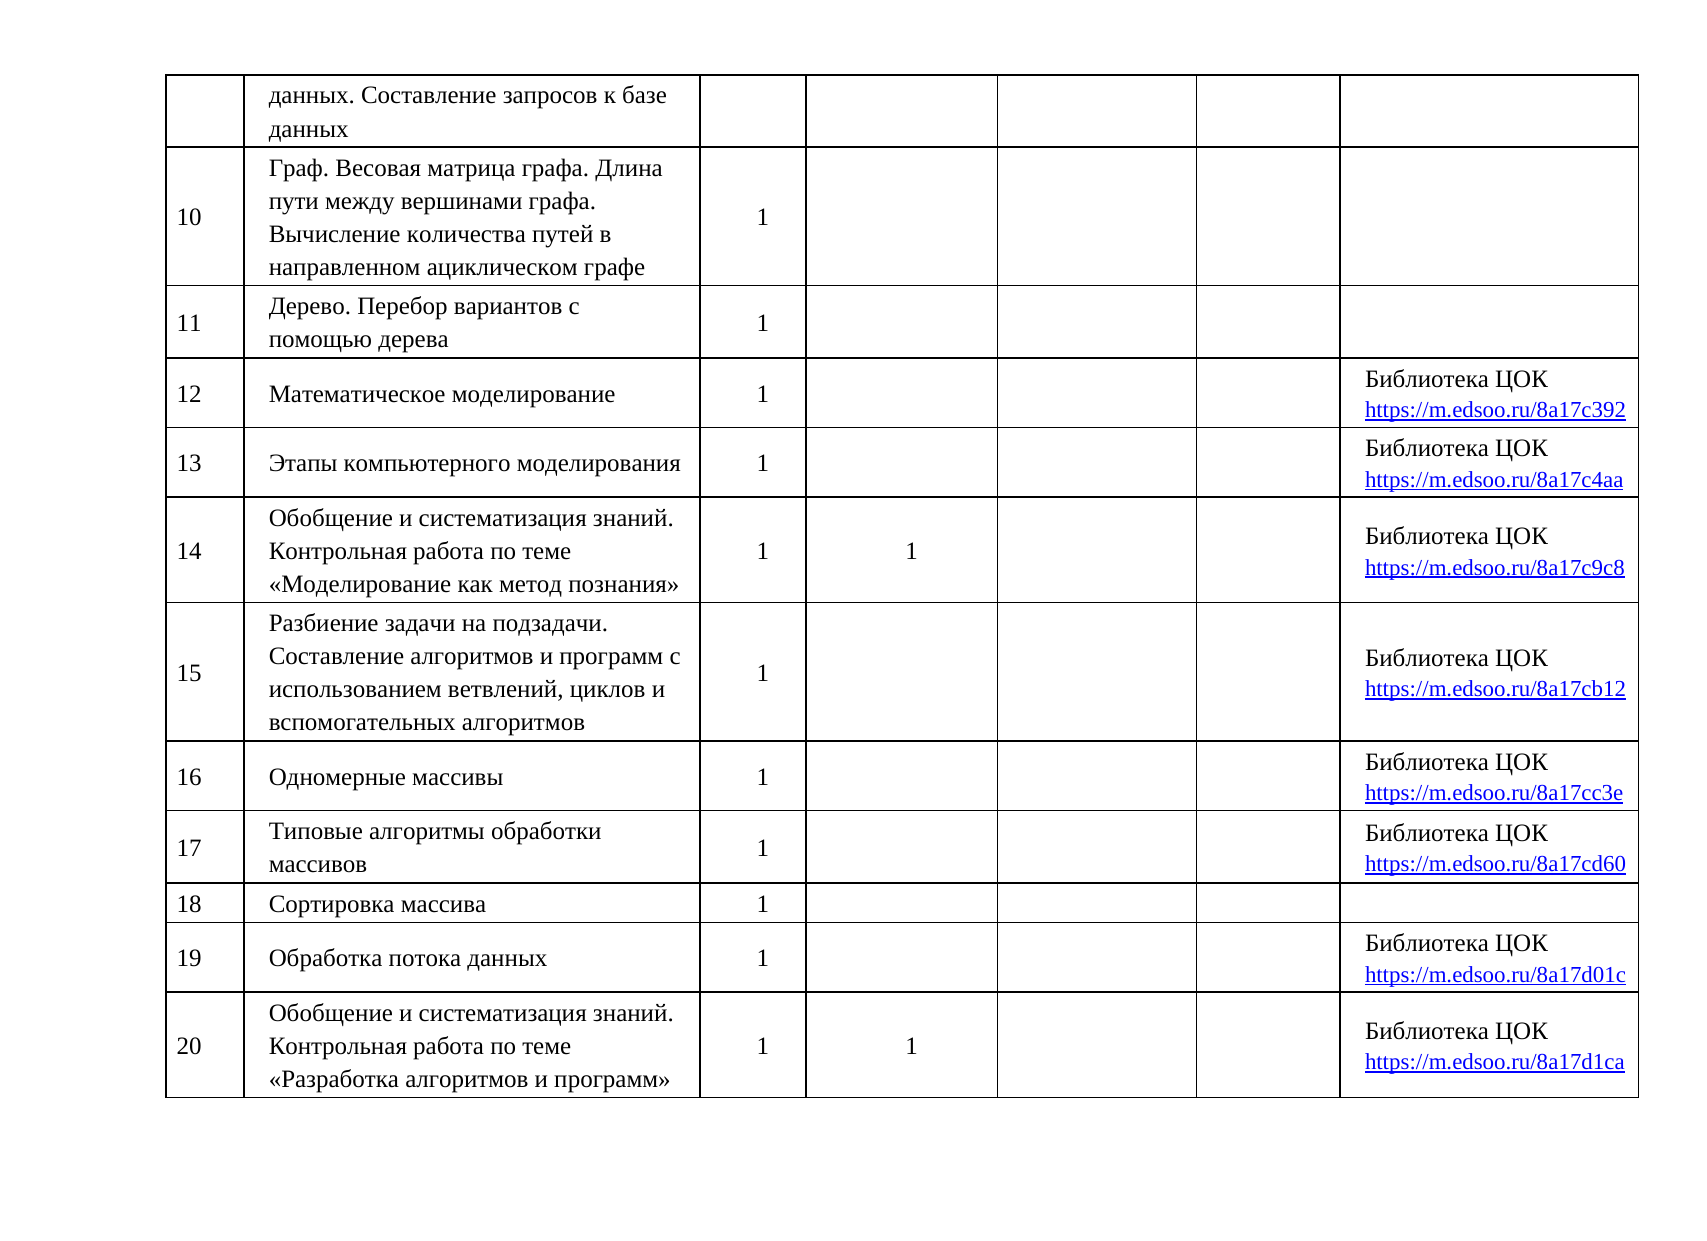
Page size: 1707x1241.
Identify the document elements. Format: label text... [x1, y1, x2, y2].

table_cell 1 [701, 428, 805, 496]
table_cell [998, 148, 1196, 285]
table_cell [807, 359, 997, 427]
table_cell 1 [701, 286, 805, 357]
table_cell 20 [167, 993, 243, 1096]
table_cell [807, 923, 997, 991]
table_cell Библиотека ЦОК https://m.edsoo.ru/8a17cb12 [1341, 603, 1638, 740]
table_cell [807, 603, 997, 740]
table_cell [998, 811, 1196, 882]
table_cell [1197, 76, 1339, 146]
table_cell [807, 428, 997, 496]
table_cell 16 [167, 742, 243, 810]
table_cell Обобщение и систематизация знаний. Контрольная работа по теме «Разработка алгоритмов и программ» [245, 993, 699, 1096]
table_cell 1 [807, 498, 997, 602]
table_cell Одномерные массивы [245, 742, 699, 810]
table_cell [807, 884, 997, 921]
table_cell [998, 286, 1196, 357]
table_cell 12 [167, 359, 243, 427]
table_cell [1197, 148, 1339, 285]
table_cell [245, 76, 699, 146]
table_cell [1197, 811, 1339, 882]
table_cell [1341, 76, 1638, 146]
table_cell [998, 923, 1196, 991]
table_cell Обобщение и систематизация знаний. Контрольная работа по теме «Моделирование как метод познания» [245, 498, 699, 602]
table_cell [1197, 359, 1339, 427]
table_cell [1197, 923, 1339, 991]
table_cell Этапы компьютерного моделирования [245, 428, 699, 496]
table_cell [1197, 884, 1339, 921]
table_cell 19 [167, 923, 243, 991]
table_cell [807, 148, 997, 285]
table_cell [998, 993, 1196, 1096]
table_cell Сортировка массива [245, 884, 699, 921]
table_cell 1 [701, 923, 805, 991]
table_cell 1 [701, 76, 805, 146]
table_cell 1 [701, 993, 805, 1096]
table_cell [998, 742, 1196, 810]
table_cell [1197, 286, 1339, 357]
table_cell [1197, 428, 1339, 496]
table_cell 18 [167, 884, 243, 921]
table_cell [1341, 286, 1638, 357]
table_cell Типовые алгоритмы обработки массивов [245, 811, 699, 882]
table_cell Библиотека ЦОК https://m.edsoo.ru/8a17d1ca [1341, 993, 1638, 1096]
table_cell Библиотека ЦОК https://m.edsoo.ru/8a17cd60 [1341, 811, 1638, 882]
table_cell Дерево. Перебор вариантов с помощью дерева [245, 286, 699, 357]
table_cell 13 [167, 428, 243, 496]
table_cell 1 [701, 603, 805, 740]
table_cell [1341, 884, 1638, 921]
table_cell [1197, 742, 1339, 810]
table_cell [998, 884, 1196, 921]
table_cell [1341, 148, 1638, 285]
table_cell [998, 428, 1196, 496]
table_cell 15 [167, 603, 243, 740]
table_cell Библиотека ЦОК https://m.edsoo.ru/8a17c9c8 [1341, 498, 1638, 602]
table_cell Обработка потока данных [245, 923, 699, 991]
table_cell [807, 742, 997, 810]
table_cell 1 [701, 498, 805, 602]
table_cell [998, 76, 1196, 146]
table_cell [807, 286, 997, 357]
table_cell [807, 76, 997, 146]
table_cell Библиотека ЦОК https://m.edsoo.ru/8a17c392 [1341, 359, 1638, 427]
table_cell 1 [701, 359, 805, 427]
table_cell Математическое моделирование [245, 359, 699, 427]
table_cell 1 [807, 993, 997, 1096]
table_cell [1197, 603, 1339, 740]
table_cell 1 [701, 884, 805, 921]
table_cell 10 [167, 148, 243, 285]
table_cell [1197, 993, 1339, 1096]
table_cell [998, 498, 1196, 602]
table_cell Разбиение задачи на подзадачи. Составление алгоритмов и программ с использованием ветвлений, циклов и вспомогательных алгоритмов [245, 603, 699, 740]
table_cell 1 [701, 148, 805, 285]
table_cell Библиотека ЦОК https://m.edsoo.ru/8a17d01c [1341, 923, 1638, 991]
table_cell Библиотека ЦОК https://m.edsoo.ru/8a17c4aa [1341, 428, 1638, 496]
table_cell 17 [167, 811, 243, 882]
table_cell 1 [701, 811, 805, 882]
table_cell [807, 811, 997, 882]
table_cell Библиотека ЦОК https://m.edsoo.ru/8a17cc3e [1341, 742, 1638, 810]
table_cell 11 [167, 286, 243, 357]
table_cell Граф. Весовая матрица графа. Длина пути между вершинами графа. Вычисление количества путей в направленном ациклическом графе [245, 148, 699, 285]
table_cell 14 [167, 498, 243, 602]
table_cell [998, 603, 1196, 740]
table_cell [1197, 498, 1339, 602]
table_cell 1 [701, 742, 805, 810]
table_cell [998, 359, 1196, 427]
table_cell 9 [167, 76, 243, 146]
